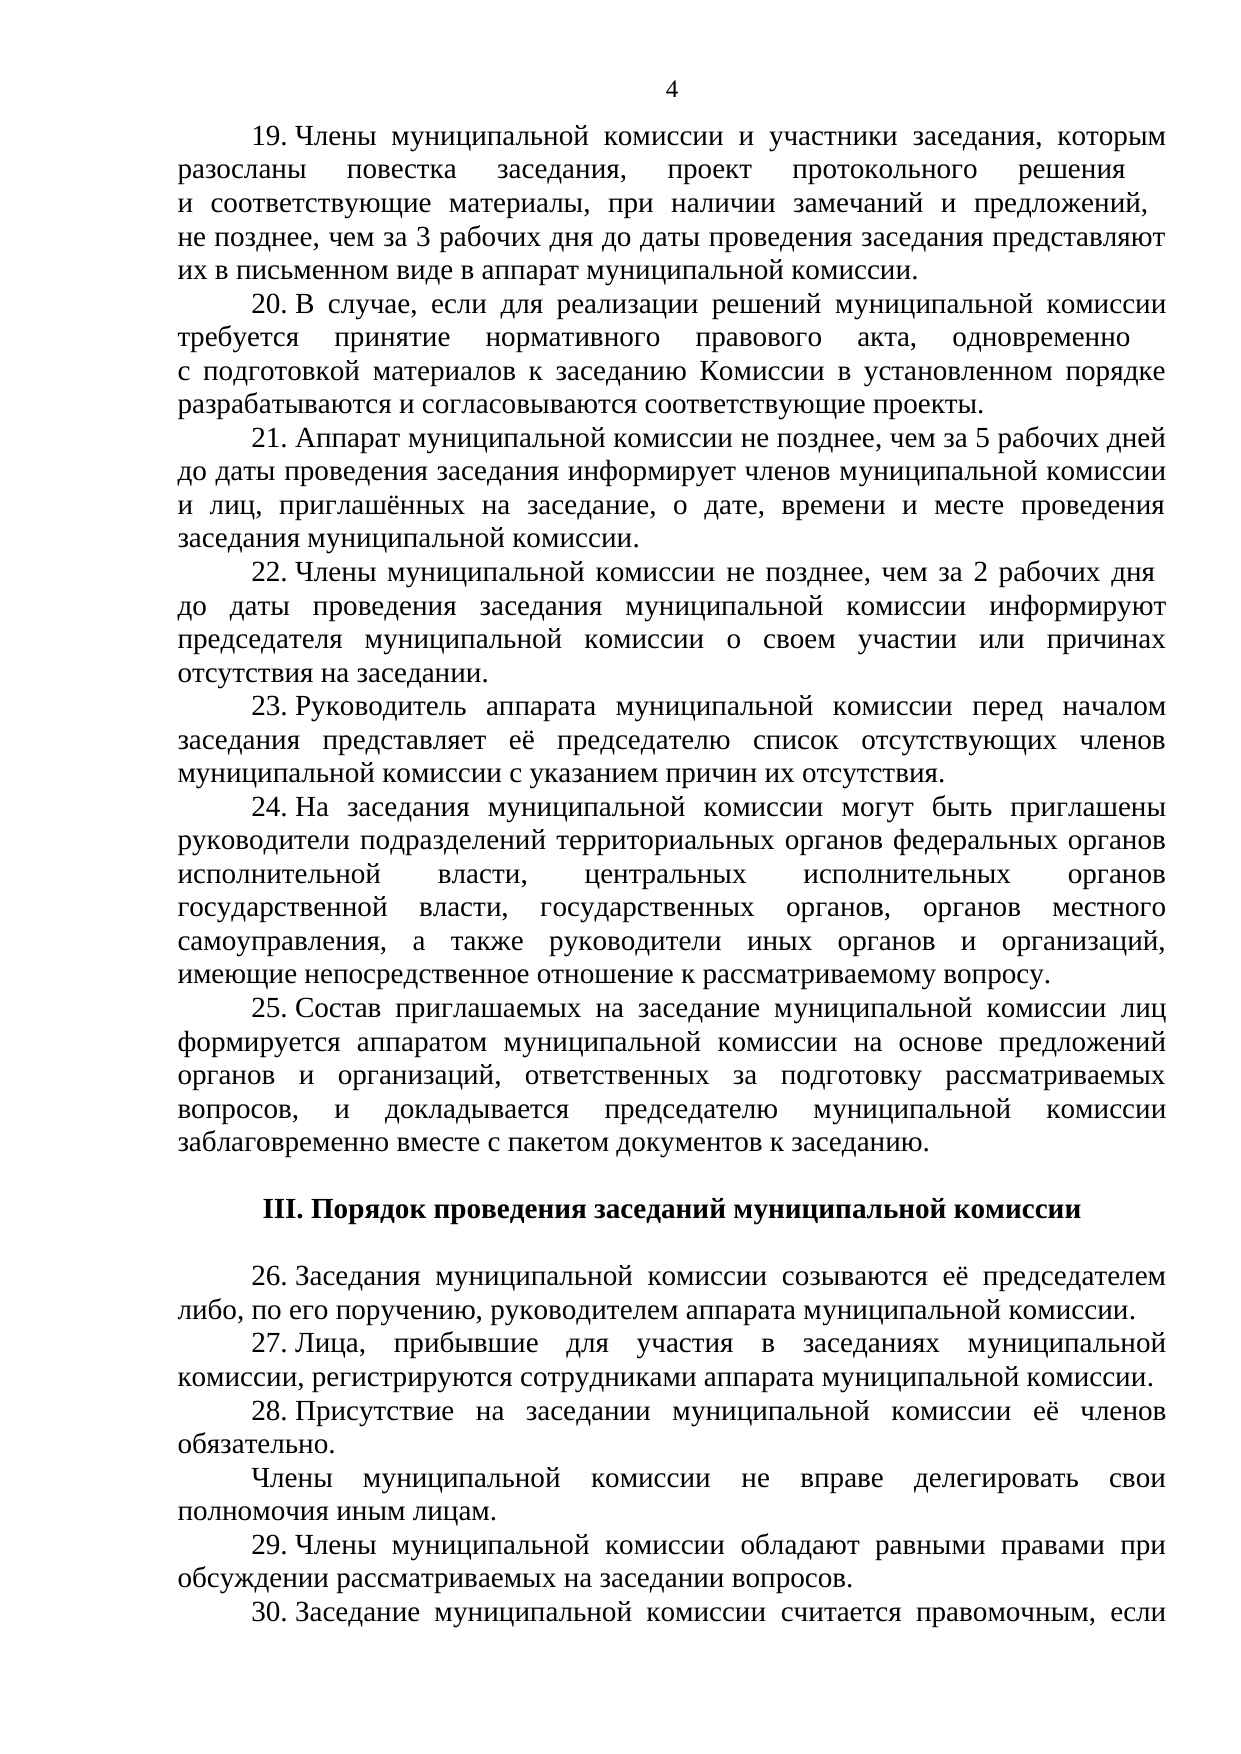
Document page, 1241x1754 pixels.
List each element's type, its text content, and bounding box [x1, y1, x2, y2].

text 26. Заседания муниципальной комиссии созываются её председателем либо, по его поручению, руководителем аппарата муниципальной комиссии. [177, 1258, 1166, 1326]
text 28. Присутствие на заседании муниципальной комиссии её членов обязательно. [177, 1393, 1166, 1460]
text 25. Состав приглашаемых на заседание муниципальной комиссии лиц формируется аппаратом муниципальной комиссии на основе предложений органов и организаций, ответственных за подготовку рассматриваемых вопросов, и докладывается председателю муниципальной комиссии заблаговременно вместе с пакетом документов к заседанию. [177, 990, 1166, 1158]
text 27. Лица, прибывшие для участия в заседаниях муниципальной комиссии, регистрируются сотрудниками аппарата муниципальной комиссии. [177, 1326, 1166, 1393]
text 23. Руководитель аппарата муниципальной комиссии перед началом заседания представляет её председателю список отсутствующих членов муниципальной комиссии с указанием причин их отсутствия. [177, 688, 1166, 789]
text 21. Аппарат муниципальной комиссии не позднее, чем за 5 рабочих дней до даты проведения заседания информирует членов муниципальной комиссии и лиц, приглашённых на заседание, о дате, времени и месте проведения заседания муниципальной комиссии. [177, 420, 1166, 554]
text 29. Члены муниципальной комиссии обладают равными правами при обсуждении рассматриваемых на заседании вопросов. [177, 1527, 1166, 1594]
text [177, 1594, 1166, 1627]
text 19. Члены муниципальной комиссии и участники заседания, которым разосланы повестка заседания, проект протокольного решения и соответствующие материалы, при наличии замечаний и предложений, не позднее, чем за 3 рабочих дня до даты проведения заседания представляют их в письменном виде в аппарат муниципальной комиссии. [177, 118, 1166, 286]
text 24. На заседания муниципальной комиссии могут быть приглашены руководители подразделений территориальных органов федеральных органов исполнительной власти, центральных исполнительных органов государственной власти, государственных органов, органов местного самоуправления, а также руководители иных органов и организаций, имеющие непосредственное отношение к рассматриваемому вопросу. [177, 789, 1166, 990]
text III. Порядок проведения заседаний муниципальной комиссии [177, 1191, 1166, 1225]
text 22. Члены муниципальной комиссии не позднее, чем за 2 рабочих дня до даты проведения заседания муниципальной комиссии информируют председателя муниципальной комиссии о своем участии или причинах отсутствия на заседании. [177, 554, 1166, 688]
text 20. В случае, если для реализации решений муниципальной комиссии требуется принятие нормативного правового акта, одновременно с подготовкой материалов к заседанию Комиссии в установленном порядке разрабатываются и согласовываются соответствующие проекты. [177, 286, 1166, 420]
text Члены муниципальной комиссии не вправе делегировать свои полномочия иным лицам. [177, 1460, 1166, 1527]
